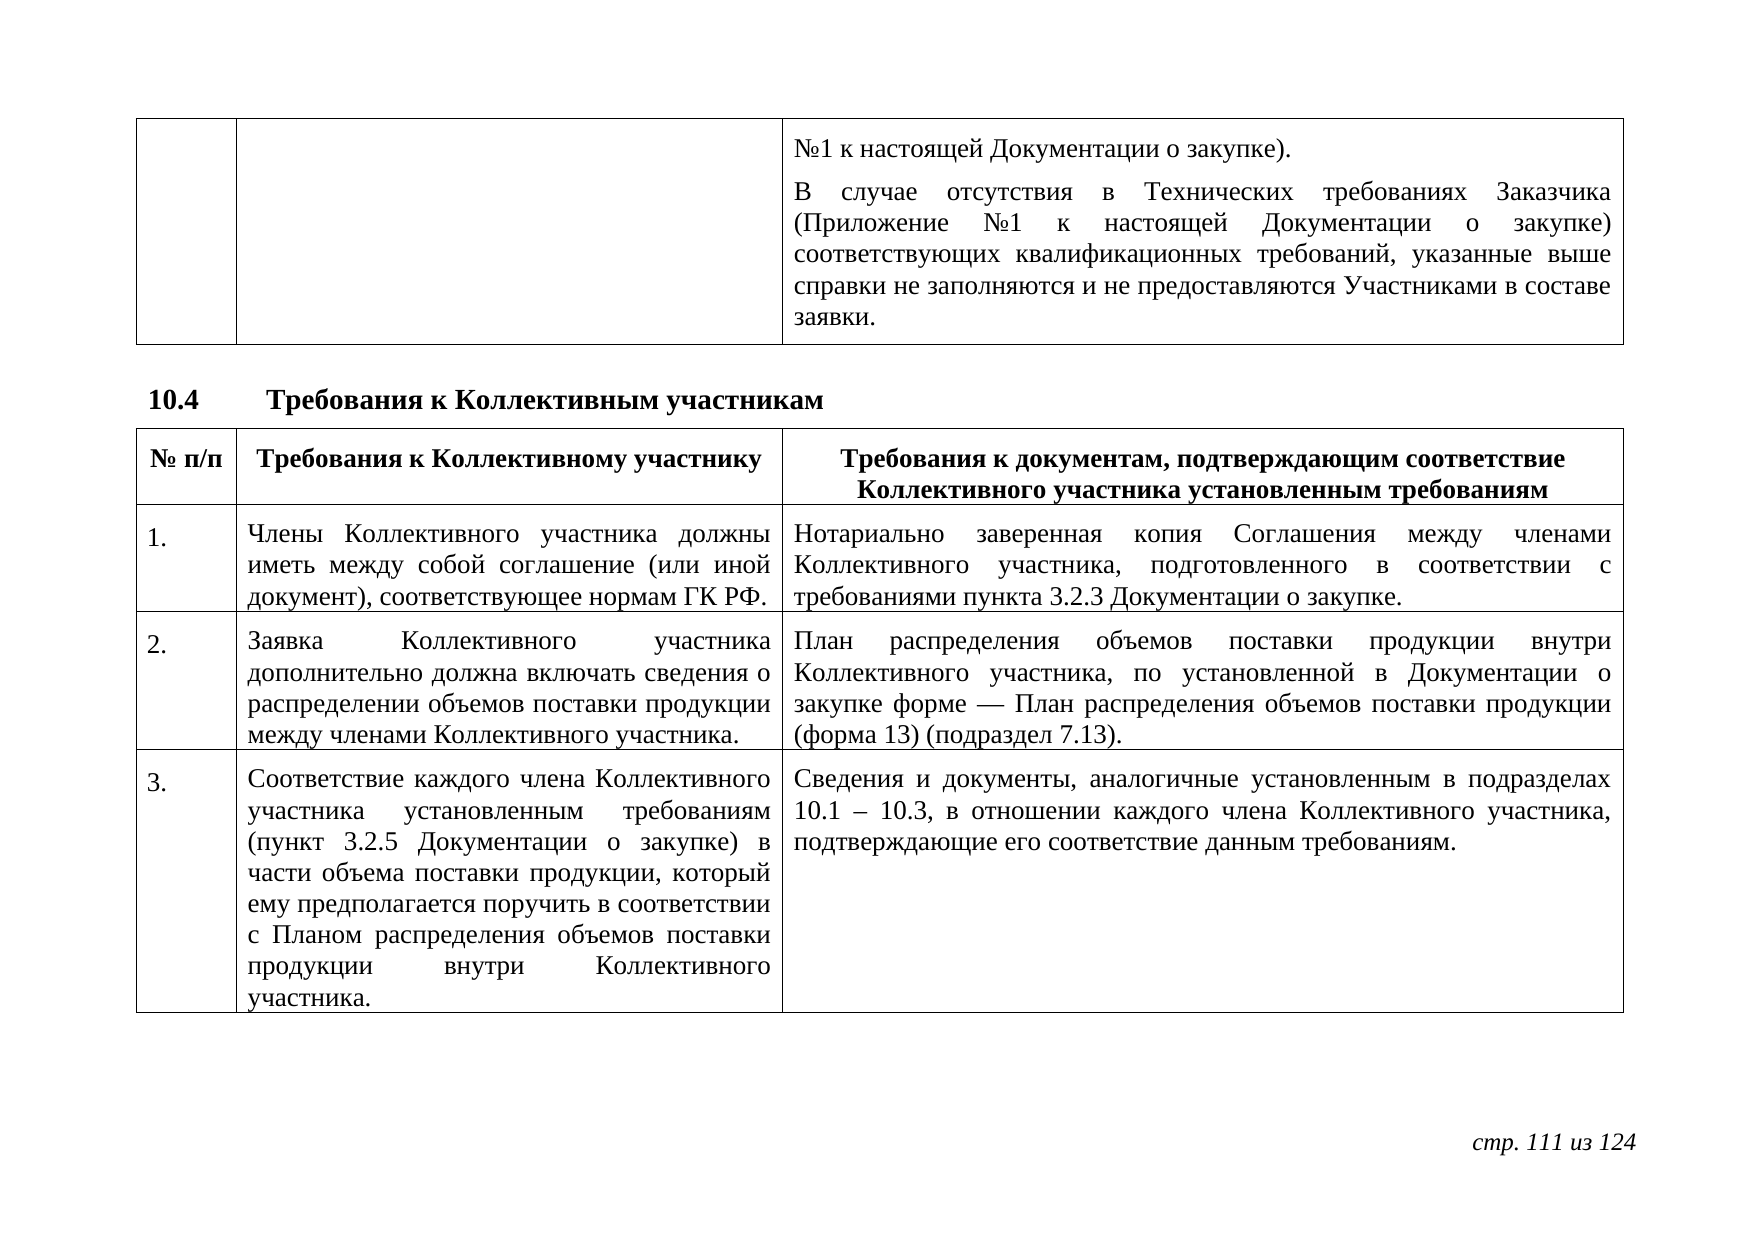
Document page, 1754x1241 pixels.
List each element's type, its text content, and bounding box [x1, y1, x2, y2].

table_cell [137, 750, 236, 1012]
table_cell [237, 119, 782, 343]
table_cell Члены Коллективного участника должны иметь между собой соглашение (или иной документ), соответствующее нормам ГК РФ. [237, 505, 782, 611]
table_cell Соответствие каждого члена Коллективного участника установленным требованиям (пункт 3.2.5 Документации о закупке) в части объема поставки продукции, который ему предполагается поручить в соответствии с Планом распределения объемов поставки продукции внутри Коллективного участника. [237, 750, 782, 1012]
table_header Требования к Коллективному участнику [237, 429, 782, 504]
subtitle Требования к Коллективным участникам [148, 382, 1636, 416]
table_header № п/п [137, 429, 236, 504]
table_cell Заявка Коллективного участника дополнительно должна включать сведения о распределении объемов поставки продукции между членами Коллективного участника. [237, 612, 782, 749]
table_cell Нотариально заверенная копия Соглашения между членами Коллективного участника, подготовленного в соответствии с требованиями пункта 3.2.3 Документации о закупке. [783, 505, 1623, 611]
table_header Требования к документам, подтверждающим соответствие Коллективного участника установленным требованиям [783, 429, 1623, 504]
table_cell [137, 505, 236, 611]
table_cell Сведения и документы, аналогичные установленным в подразделах 10.1 – 10.3, в отношении каждого члена Коллективного участника, подтверждающие его соответствие данным требованиям. [783, 750, 1623, 1012]
table_cell [137, 612, 236, 749]
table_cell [783, 119, 1623, 343]
table_cell План распределения объемов поставки продукции внутри Коллективного участника, по установленной в Документации о закупке форме — План распределения объемов поставки продукции (форма 13) (подраздел 7.13). [783, 612, 1623, 749]
table_cell [137, 119, 236, 343]
